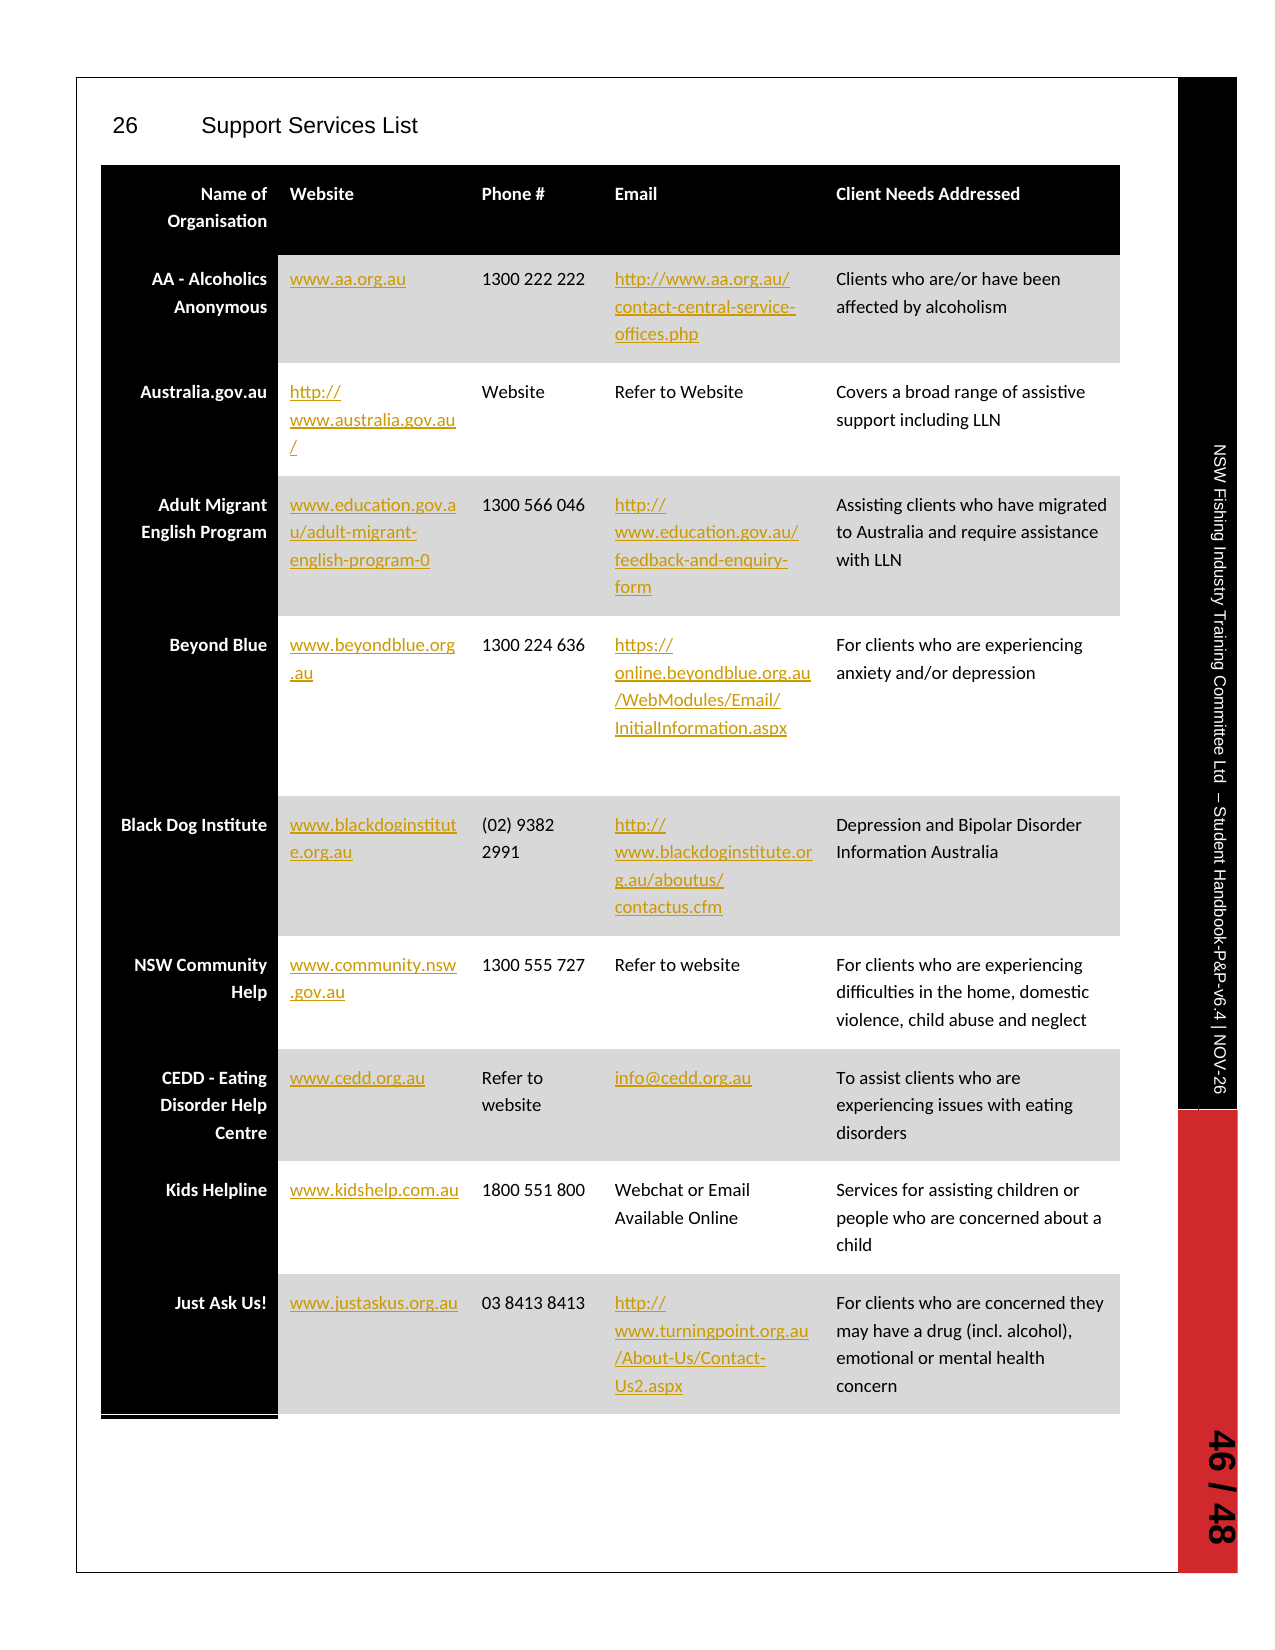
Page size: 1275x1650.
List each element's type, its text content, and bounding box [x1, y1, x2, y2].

table_cell info@cedd.org.au [603, 1049, 825, 1161]
table_cell Kids Helpline [101, 1166, 278, 1274]
table_cell Adult Migrant English Program [101, 481, 278, 616]
table_cell 1800 551 800 [470, 1161, 603, 1274]
table_cell www.cedd.org.au [278, 1049, 470, 1161]
table_cell Refer to Website [603, 363, 825, 476]
table_cell www.kidshelp.com.au [278, 1161, 470, 1274]
table_cell Clients who are/or have been affected by alcoholism [825, 255, 1120, 363]
table_cell http://www.australia.gov.au/ [278, 363, 470, 476]
subtitle Support Services List [112, 112, 1162, 139]
table_cell For clients who are concerned they may have a drug (incl. alcohol), emotional or mental health concern [825, 1274, 1120, 1414]
table_cell 1300 224 636 [470, 616, 603, 796]
table_cell Website [470, 363, 603, 476]
table_cell www.community.nsw.gov.au [278, 936, 470, 1049]
table_cell 1300 566 046 [470, 476, 603, 616]
table_cell www.education.gov.au/adult-migrant-english-program-0 [278, 476, 470, 616]
table_cell 1300 222 222 [470, 255, 603, 363]
table_header Website [278, 170, 470, 250]
table_cell Just Ask Us! [101, 1279, 278, 1414]
table_cell Beyond Blue [101, 621, 278, 796]
table_cell Refer to website [603, 936, 825, 1049]
table_cell 03 8413 8413 [470, 1274, 603, 1414]
table_cell 1300 555 727 [470, 936, 603, 1049]
table_cell www.beyondblue.org.au [278, 616, 470, 796]
table_cell (02) 9382 2991 [470, 796, 603, 936]
table_header Client Needs Addressed [825, 170, 1120, 250]
table_cell Covers a broad range of assistive support including LLN [825, 363, 1120, 476]
table_cell https://online.beyondblue.org.au/WebModules/Email/InitialInformation.aspx [603, 616, 825, 796]
table_cell NSW Community Help [101, 941, 278, 1049]
table_header Phone # [470, 170, 603, 250]
table_cell AA - Alcoholics Anonymous [101, 255, 278, 363]
table_header Email [603, 170, 825, 250]
table_header Name of Organisation [101, 170, 278, 250]
table_cell http://www.turningpoint.org.au/About-Us/Contact-Us2.aspx [603, 1274, 825, 1414]
table_cell www.aa.org.au [278, 255, 470, 363]
table_cell To assist clients who are experiencing issues with eating disorders [825, 1049, 1120, 1161]
table_cell www.blackdoginstitute.org.au [278, 796, 470, 936]
table_cell For clients who are experiencing difficulties in the home, domestic violence, child abuse and neglect [825, 936, 1120, 1049]
table_cell Assisting clients who have migrated to Australia and require assistance with LLN [825, 476, 1120, 616]
table_cell Refer to website [470, 1049, 603, 1161]
table_cell Black Dog Institute [101, 800, 278, 936]
table_cell Australia.gov.au [101, 368, 278, 476]
table_cell www.justaskus.org.au [278, 1274, 470, 1414]
table_cell http://www.blackdoginstitute.org.au/aboutus/contactus.cfm [603, 796, 825, 936]
table_cell For clients who are experiencing anxiety and/or depression [825, 616, 1120, 796]
table_cell Depression and Bipolar Disorder Information Australia [825, 796, 1120, 936]
table_cell Webchat or Email Available Online [603, 1161, 825, 1274]
table_cell Services for assisting children or people who are concerned about a child [825, 1161, 1120, 1274]
table_cell http://www.education.gov.au/feedback-and-enquiry-form [603, 476, 825, 616]
table_cell http://www.aa.org.au/contact-central-service-offices.php [603, 255, 825, 363]
table_cell CEDD - Eating Disorder Help Centre [101, 1053, 278, 1161]
